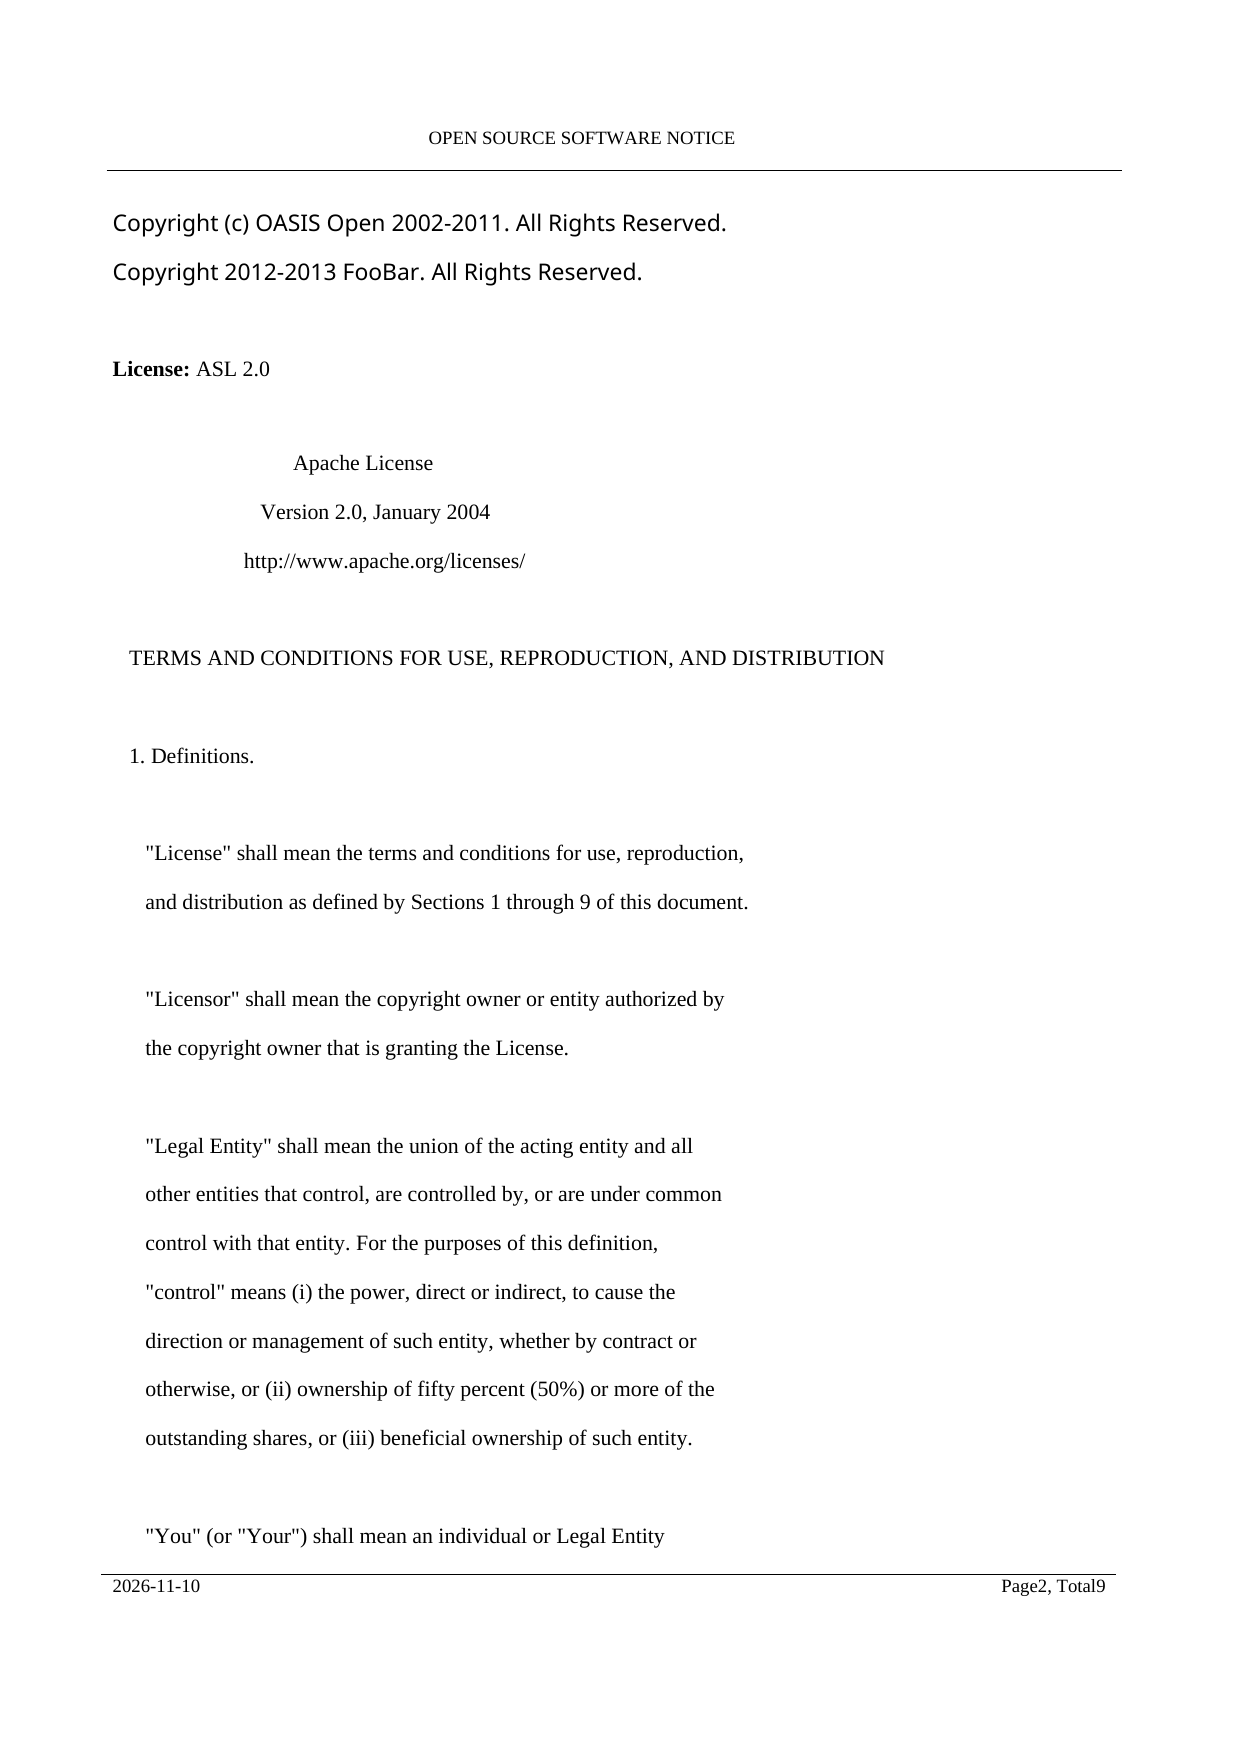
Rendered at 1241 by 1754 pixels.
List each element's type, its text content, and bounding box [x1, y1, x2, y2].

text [112, 206, 1128, 336]
text License: ASL 2.0 [112, 353, 1128, 385]
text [112, 398, 1128, 1551]
